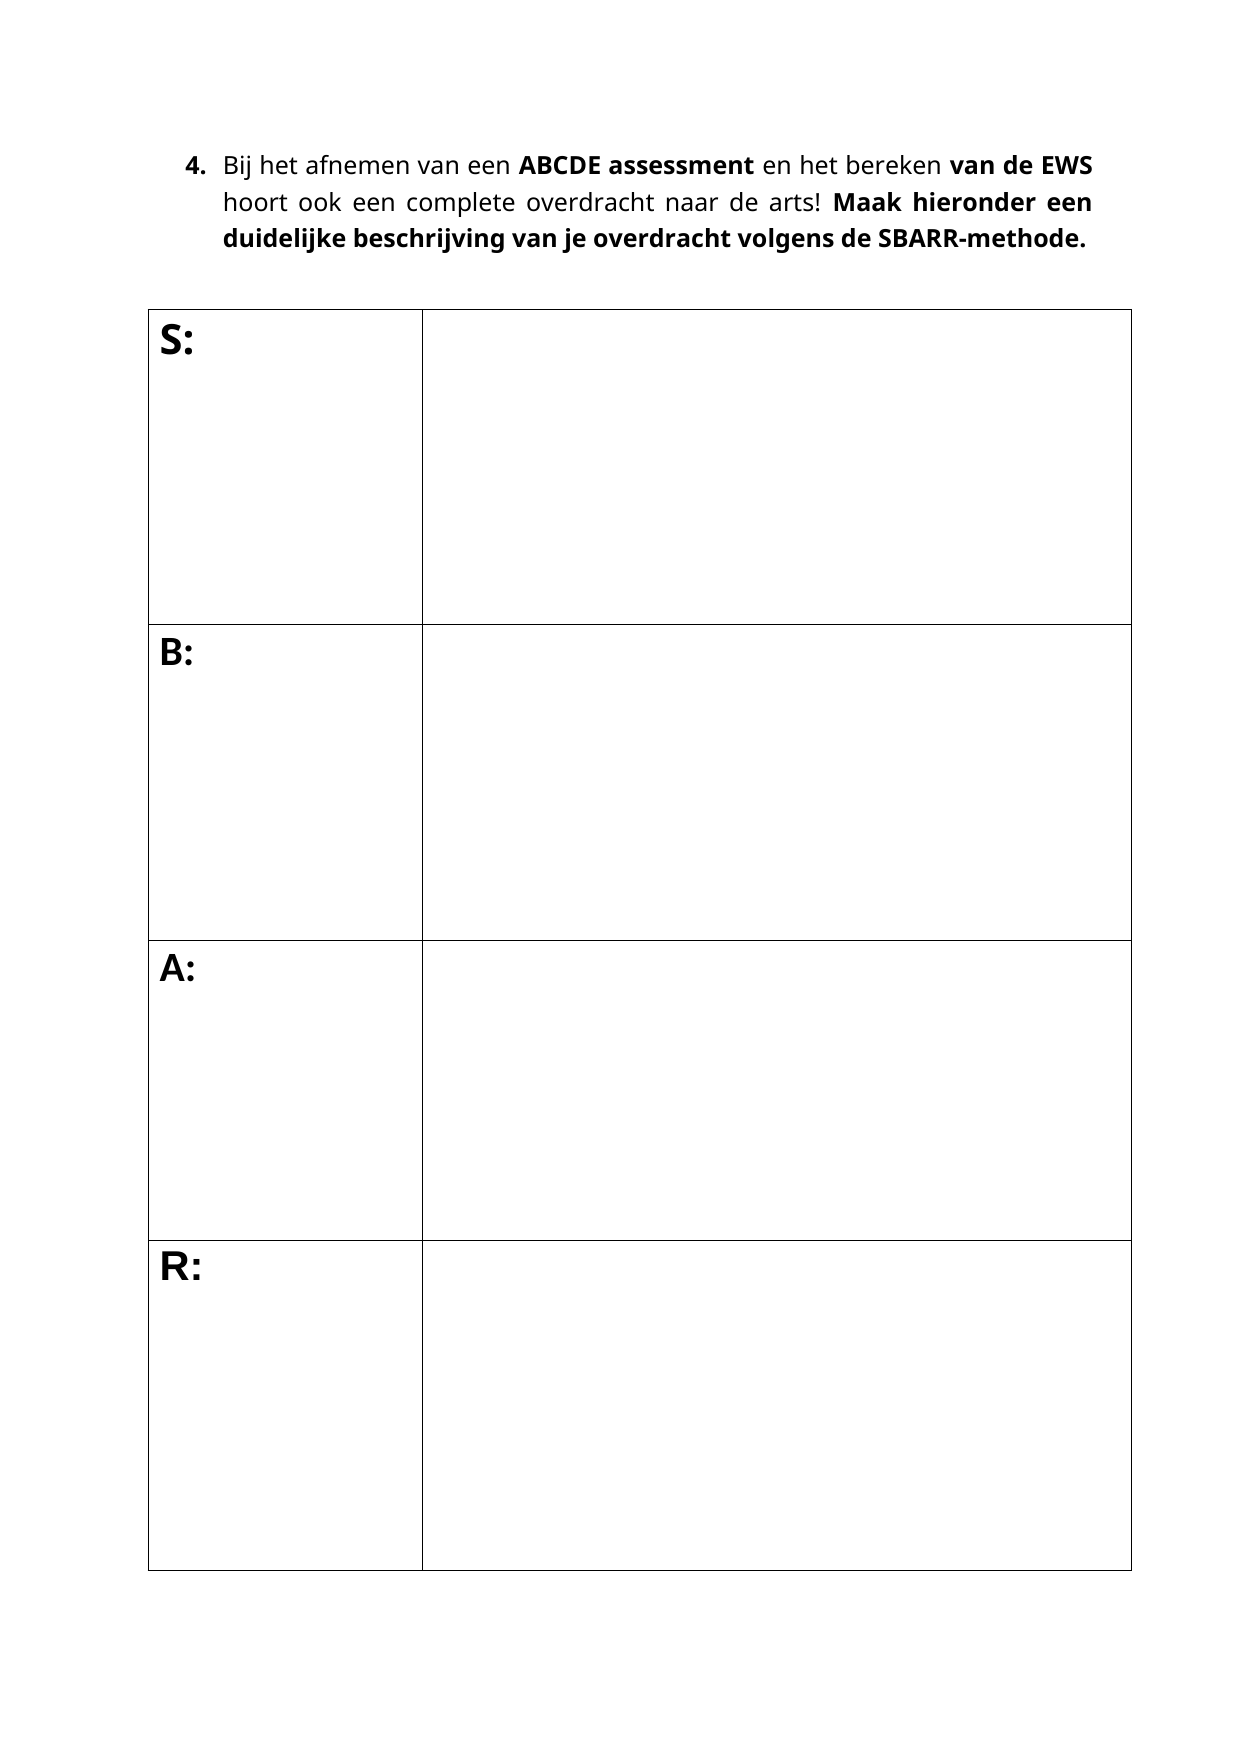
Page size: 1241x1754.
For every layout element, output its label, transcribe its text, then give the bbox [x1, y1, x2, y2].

table_cell A: [149, 941, 422, 1240]
table_header [423, 310, 1131, 624]
table_cell B: [149, 625, 422, 939]
table_header S: [149, 310, 422, 624]
table_cell [423, 625, 1131, 939]
table_cell [423, 941, 1131, 1240]
table_cell R: [149, 1241, 422, 1570]
table_cell [423, 1241, 1131, 1570]
list Bij het afnemen van een ABCDE assessment en het bereken van de EWS hoort ook een complete overdracht naar de arts! Maak hieronder een duidelijke beschrijving van je overdracht volgens de SBARR-methode. [185, 148, 1093, 255]
